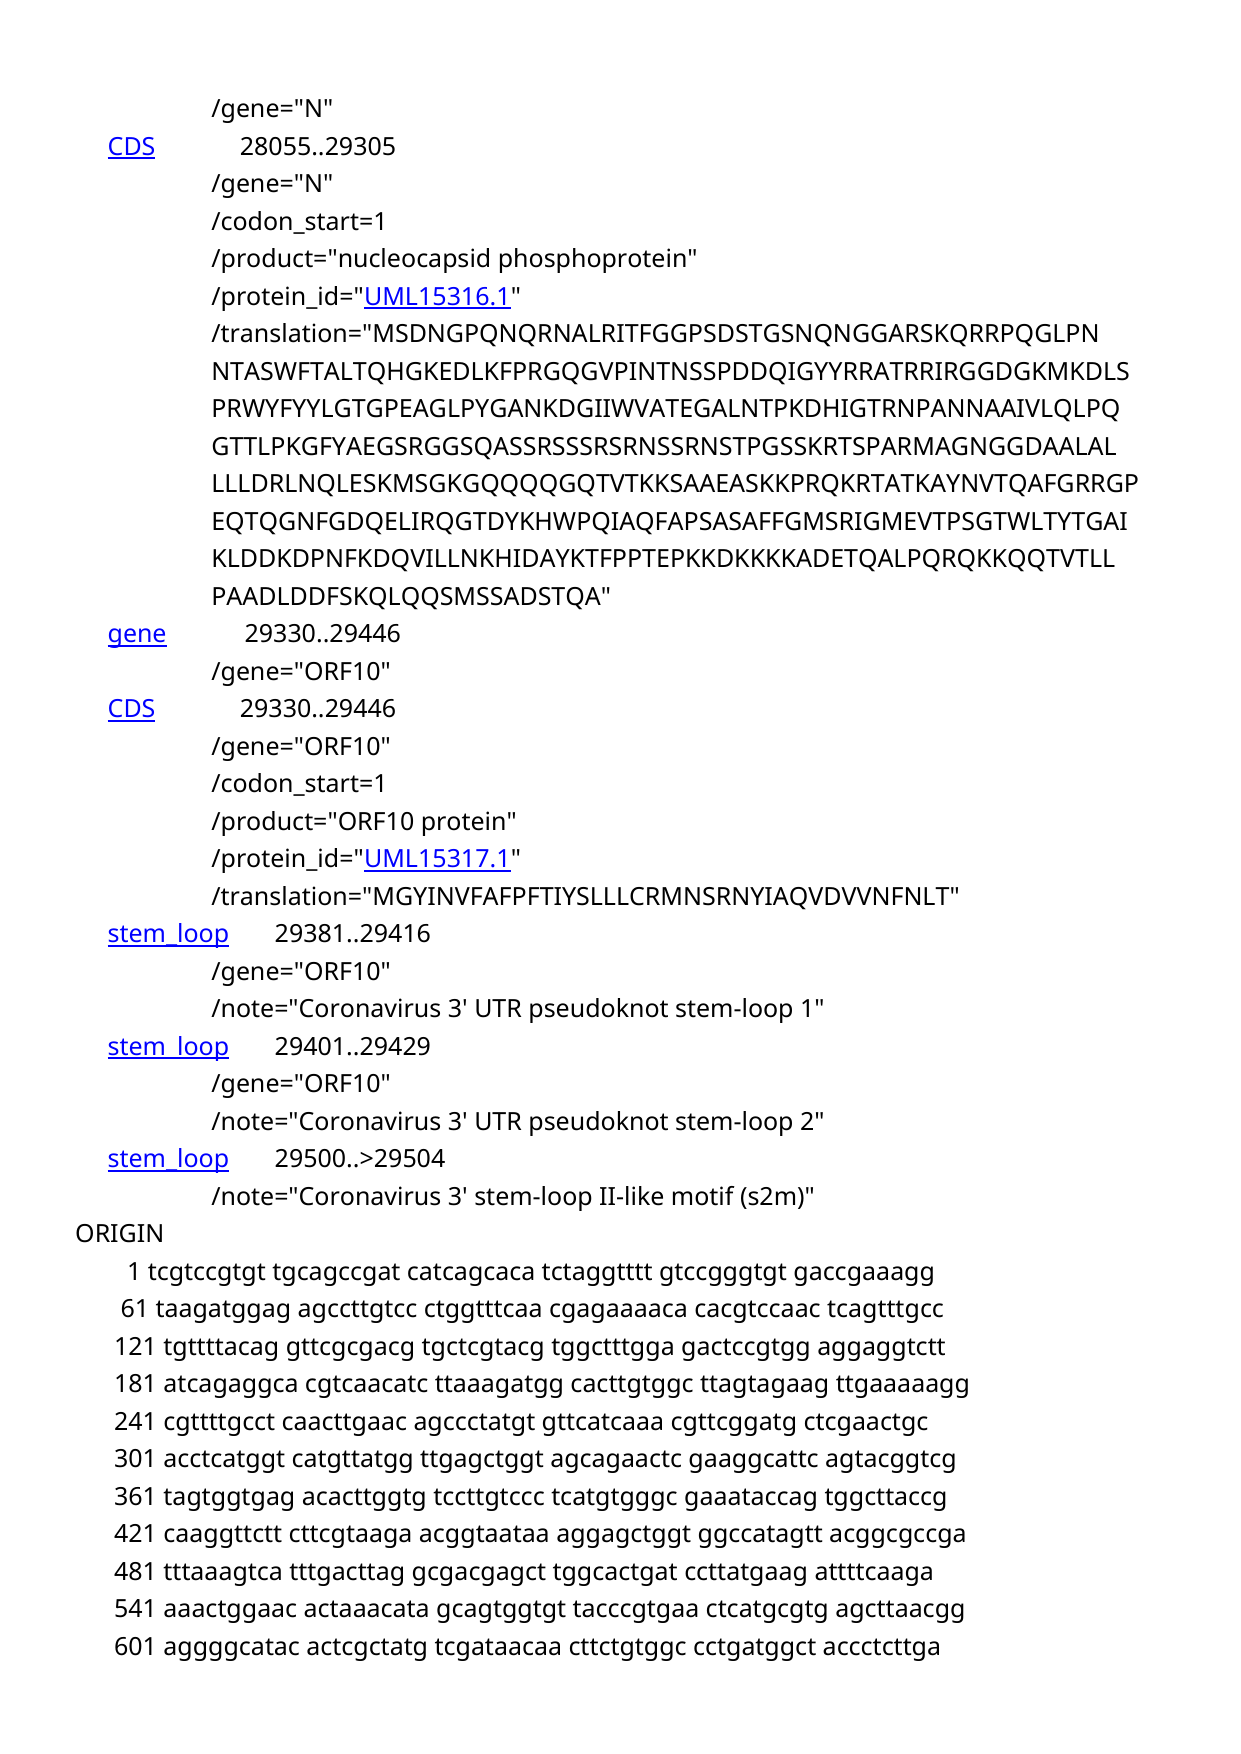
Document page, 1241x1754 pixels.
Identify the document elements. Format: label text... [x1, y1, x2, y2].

text /codon_start=1 [75, 202, 1165, 239]
text PRWYFYYLGTGPEAGLPYGANKDGIIWVATEGALNTPKDHIGTRNPANNAAIVLQLPQ [75, 389, 1165, 427]
text 1 tcgtccgtgt tgcagccgat catcagcaca tctaggtttt gtccgggtgt gaccgaaagg [75, 1252, 1165, 1289]
text /translation="MSDNGPQNQRNALRITFGGPSDSTGSNQNGGARSKQRRPQGLPN [75, 314, 1165, 352]
text /gene="ORF10" [75, 727, 1165, 764]
text KLDDKDPNFKDQVILLNKHIDAYKTFPPTEPKKDKKKKADETQALPQRQKKQQTVTLL [75, 539, 1165, 577]
text gene 29330..29446 [75, 614, 1165, 652]
text /note="Coronavirus 3' UTR pseudoknot stem-loop 2" [75, 1102, 1165, 1139]
text /protein_id="UML15317.1" [75, 839, 1165, 877]
text EQTQGNFGDQELIRQGTDYKHWPQIAQFAPSASAFFGMSRIGMEVTPSGTWLTYTGAI [75, 502, 1165, 539]
text /product="ORF10 protein" [75, 802, 1165, 839]
text stem_loop 29401..29429 [75, 1027, 1165, 1064]
text stem_loop 29381..29416 [75, 914, 1165, 952]
text /note="Coronavirus 3' stem-loop II-like motif (s2m)" [75, 1177, 1165, 1214]
text CDS 29330..29446 [75, 689, 1165, 727]
text 601 aggggcatac actcgctatg tcgataacaa cttctgtggc cctgatggct accctcttga [75, 1627, 1165, 1664]
text 481 tttaaagtca tttgacttag gcgacgagct tggcactgat ccttatgaag attttcaaga [75, 1552, 1165, 1589]
text PAADLDDFSKQLQQSMSSADSTQA" [75, 577, 1165, 614]
text 241 cgttttgcct caacttgaac agccctatgt gttcatcaaa cgttcggatg ctcgaactgc [75, 1402, 1165, 1439]
text /translation="MGYINVFAFPFTIYSLLLCRMNSRNYIAQVDVVNFNLT" [75, 877, 1165, 914]
text ORIGIN [75, 1214, 1165, 1252]
text /gene="ORF10" [75, 1064, 1165, 1102]
text 361 tagtggtgag acacttggtg tccttgtccc tcatgtgggc gaaataccag tggcttaccg [75, 1477, 1165, 1514]
text 421 caaggttctt cttcgtaaga acggtaataa aggagctggt ggccatagtt acggcgccga [75, 1514, 1165, 1552]
text /product="nucleocapsid phosphoprotein" [75, 239, 1165, 277]
text CDS 28055..29305 [75, 127, 1165, 164]
text /gene="ORF10" [75, 652, 1165, 689]
text /gene="ORF10" [75, 952, 1165, 989]
text /note="Coronavirus 3' UTR pseudoknot stem-loop 1" [75, 989, 1165, 1027]
text 541 aaactggaac actaaacata gcagtggtgt tacccgtgaa ctcatgcgtg agcttaacgg [75, 1589, 1165, 1627]
text /codon_start=1 [75, 764, 1165, 802]
text NTASWFTALTQHGKEDLKFPRGQGVPINTNSSPDDQIGYYRRATRRIRGGDGKMKDLS [75, 352, 1165, 389]
text /protein_id="UML15316.1" [75, 277, 1165, 314]
text 121 tgttttacag gttcgcgacg tgctcgtacg tggctttgga gactccgtgg aggaggtctt [75, 1327, 1165, 1364]
text 301 acctcatggt catgttatgg ttgagctggt agcagaactc gaaggcattc agtacggtcg [75, 1439, 1165, 1477]
text LLLDRLNQLESKMSGKGQQQQGQTVTKKSAAEASKKPRQKRTATKAYNVTQAFGRRGP [75, 464, 1165, 502]
text /gene="N" [75, 164, 1165, 202]
text 61 taagatggag agccttgtcc ctggtttcaa cgagaaaaca cacgtccaac tcagtttgcc [75, 1289, 1165, 1327]
text /gene="N" [75, 89, 1165, 127]
text stem_loop 29500..>29504 [75, 1139, 1165, 1177]
text 181 atcagaggca cgtcaacatc ttaaagatgg cacttgtggc ttagtagaag ttgaaaaagg [75, 1364, 1165, 1402]
text GTTLPKGFYAEGSRGGSQASSRSSSRSRNSSRNSTPGSSKRTSPARMAGNGGDAALAL [75, 427, 1165, 464]
